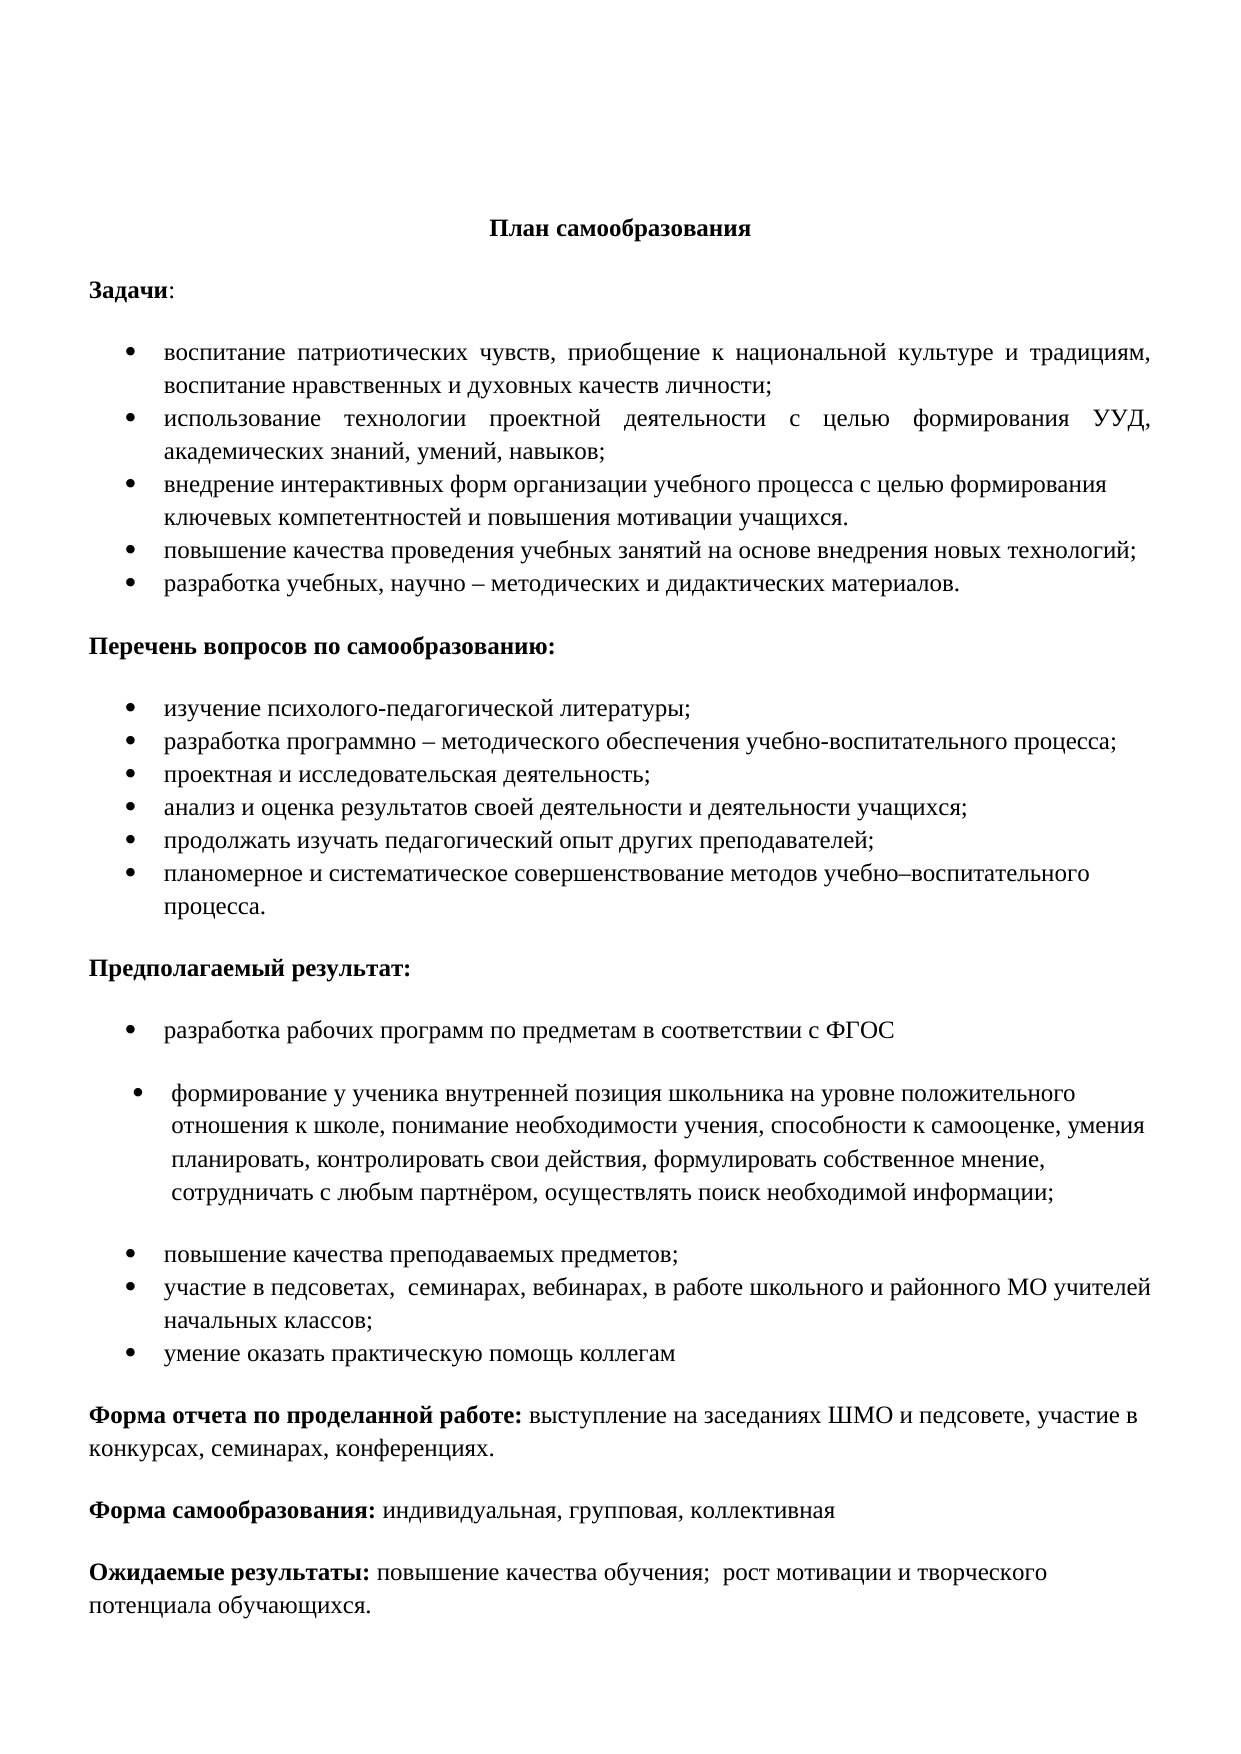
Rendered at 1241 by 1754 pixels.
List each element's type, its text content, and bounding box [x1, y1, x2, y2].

text Форма отчета по проделанной работе: выступление на заседаниях ШМО и педсовете, участие в конкурсах, семинарах, конференциях. [89, 1400, 1152, 1462]
text Перечень вопросов по самообразованию: [89, 631, 1152, 659]
list разработка рабочих программ по предметам в соответствии с ФГОС [126, 1015, 1152, 1044]
list анализ и оценка результатов своей деятельности и деятельности учащихся; [126, 792, 1152, 821]
text Задачи: [89, 275, 1152, 304]
list разработка программно – методического обеспечения учебно-воспитательного процесса; [126, 726, 1152, 755]
text Предполагаемый результат: [89, 953, 1152, 982]
list продолжать изучать педагогический опыт других преподавателей; [126, 825, 1152, 854]
list формирование у ученика внутренней позиция школьника на уровне положительного отношения к школе, понимание необходимости учения, способности к самооценке, умения планировать, контролировать свои действия, формулировать собственное мнение, сотрудничать с любым партнёром, осуществлять поиск необходимой информации; [134, 1078, 1152, 1205]
text Форма самообразования: индивидуальная, групповая, коллективная [89, 1495, 1152, 1524]
list воспитание патриотических чувств, приобщение к национальной культуре и традициям, воспитание нравственных и духовных качеств личности; [126, 337, 1152, 399]
list участие в педсоветах, семинарах, вебинарах, в работе школьного и районного МО учителей начальных классов; [126, 1272, 1152, 1334]
list внедрение интерактивных форм организации учебного процесса с целью формирования ключевых компетентностей и повышения мотивации учащихся. [126, 469, 1152, 531]
list проектная и исследовательская деятельность; [126, 759, 1152, 788]
text План самообразования [89, 213, 1152, 242]
list изучение психолого-педагогической литературы; [126, 693, 1152, 722]
list повышение качества преподаваемых предметов; [126, 1239, 1152, 1268]
list повышение качества проведения учебных занятий на основе внедрения новых технологий; [126, 536, 1152, 564]
list умение оказать практическую помощь коллегам [126, 1338, 1152, 1367]
text Ожидаемые результаты: повышение качества обучения; рост мотивации и творческого потенциала обучающихся. [89, 1557, 1152, 1619]
list использование технологии проектной деятельности с целью формирования УУД, академических знаний, умений, навыков; [126, 403, 1152, 465]
list планомерное и систематическое совершенствование методов учебно–воспитательного процесса. [126, 858, 1152, 920]
list разработка учебных, научно – методических и дидактических материалов. [126, 568, 1152, 597]
